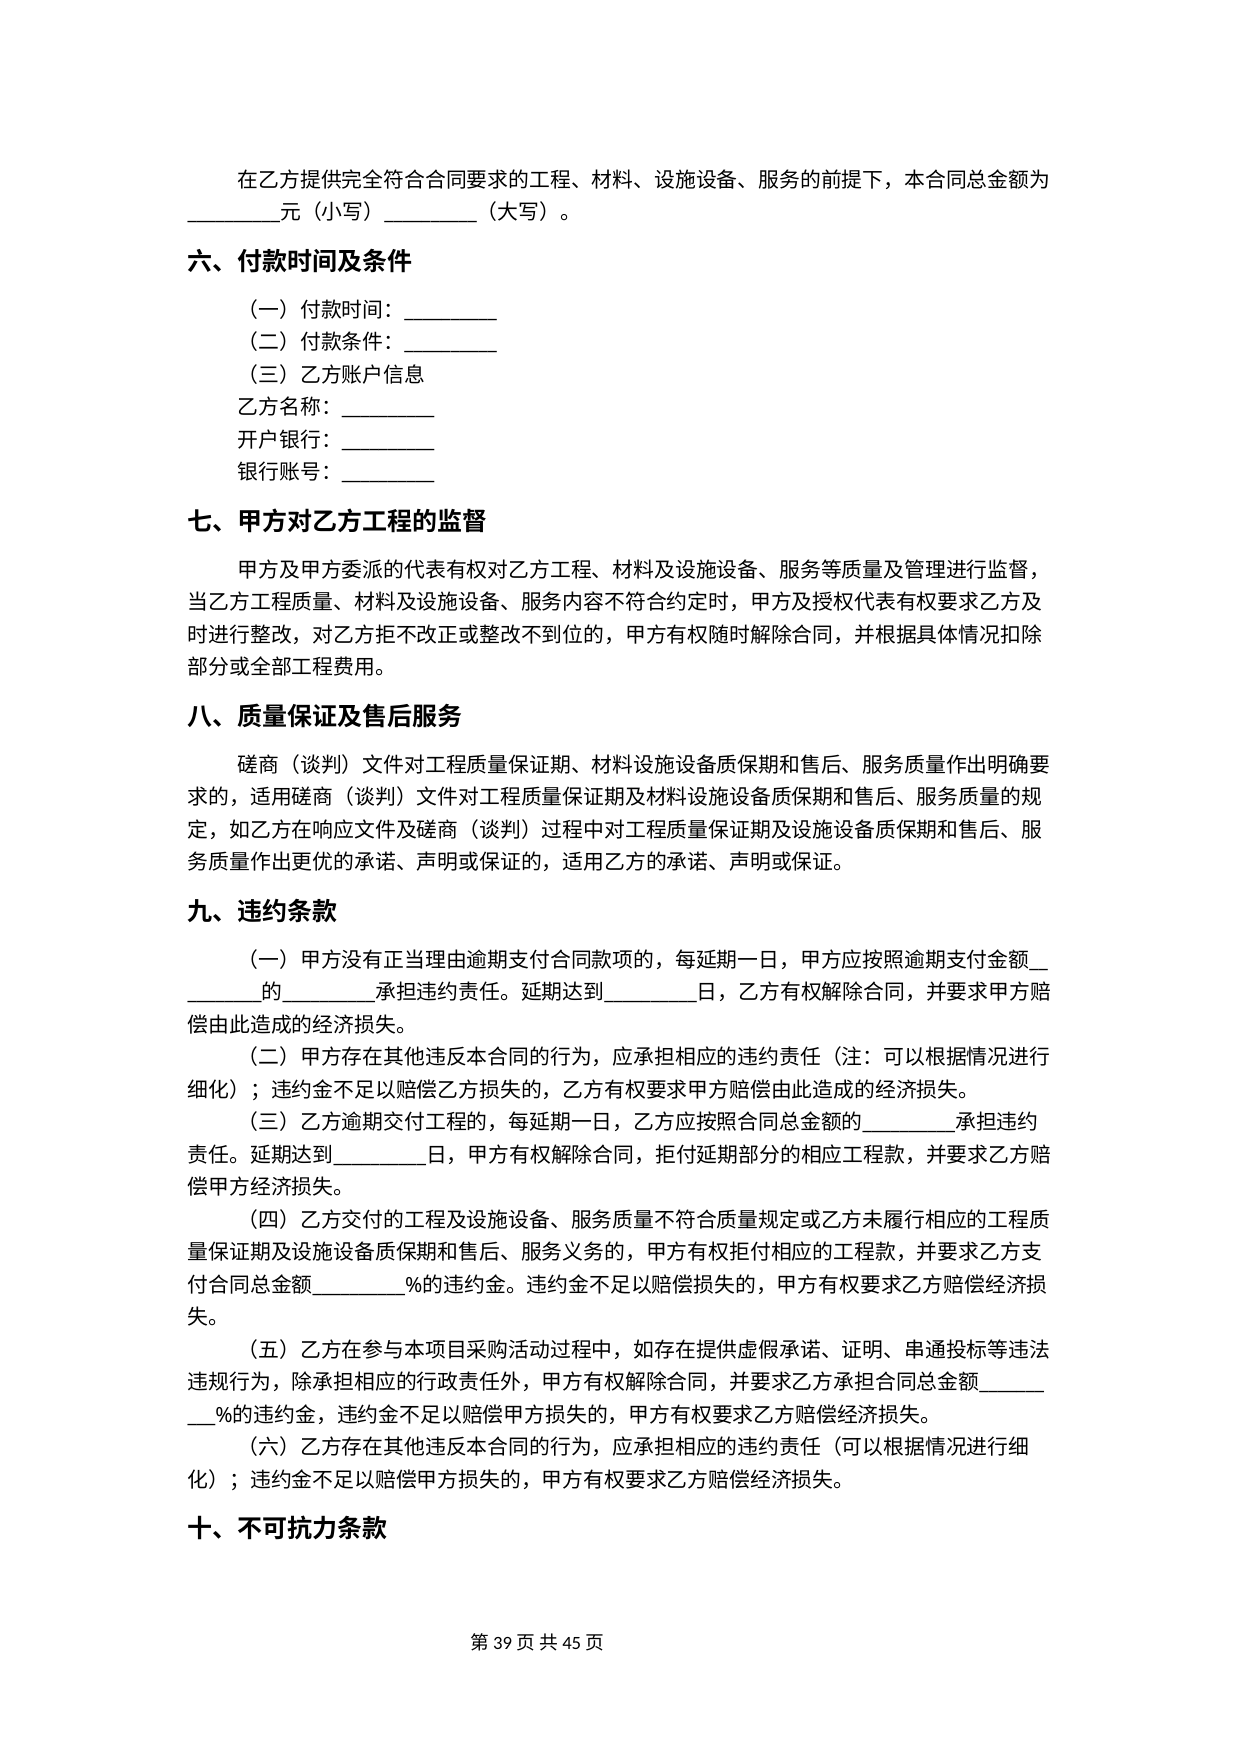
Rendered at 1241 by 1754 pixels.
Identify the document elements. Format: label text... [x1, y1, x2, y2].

text 甲方及甲方委派的代表有权对乙方工程、材料及设施设备、服务等质量及管理进行监督，当乙方工程质量、材料及设施设备、服务内容不符合约定时，甲方及授权代表有权要求乙方及时进行整改，对乙方拒不改正或整改不到位的，甲方有权随时解除合同，并根据具体情况扣除部分或全部工程费用。 [187, 552, 1053, 682]
text 磋商（谈判）文件对工程质量保证期、材料设施设备质保期和售后、服务质量作出明确要求的，适用磋商（谈判）文件对工程质量保证期及材料设施设备质保期和售后、服务质量的规定，如乙方在响应文件及磋商（谈判）过程中对工程质量保证期及设施设备质保期和售后、服务质量作出更优的承诺、声明或保证的，适用乙方的承诺、声明或保证。 [187, 747, 1053, 877]
text （二）甲方存在其他违反本合同的行为，应承担相应的违约责任（注：可以根据情况进行细化）；违约金不足以赔偿乙方损失的，乙方有权要求甲方赔偿由此造成的经济损失。 [187, 1039, 1053, 1104]
text 银行账号：__________ [187, 454, 1053, 487]
text （三）乙方逾期交付工程的，每延期一日，乙方应按照合同总金额的__________承担违约责任。延期达到__________日，甲方有权解除合同，拒付延期部分的相应工程款，并要求乙方赔偿甲方经济损失。 [187, 1104, 1053, 1202]
text （六）乙方存在其他违反本合同的行为，应承担相应的违约责任（可以根据情况进行细化）；违约金不足以赔偿甲方损失的，甲方有权要求乙方赔偿经济损失。 [187, 1429, 1053, 1494]
text （一）付款时间：__________ [187, 292, 1053, 324]
text （二）付款条件：__________ [187, 324, 1053, 357]
text （一）甲方没有正当理由逾期支付合同款项的，每延期一日，甲方应按照逾期支付金额__________的__________承担违约责任。延期达到__________日，乙方有权解除合同，并要求甲方赔偿由此造成的经济损失。 [187, 942, 1053, 1039]
text （三）乙方账户信息 [187, 357, 1053, 389]
text 在乙方提供完全符合合同要求的工程、材料、设施设备、服务的前提下，本合同总金额为__________元（小写）__________（大写）。 [187, 162, 1053, 227]
text （四）乙方交付的工程及设施设备、服务质量不符合质量规定或乙方未履行相应的工程质量保证期及设施设备质保期和售后、服务义务的，甲方有权拒付相应的工程款，并要求乙方支付合同总金额__________%的违约金。违约金不足以赔偿损失的，甲方有权要求乙方赔偿经济损失。 [187, 1202, 1053, 1332]
text 八、质量保证及售后服务 [187, 682, 1053, 747]
text 九、违约条款 [187, 877, 1053, 942]
text 六、付款时间及条件 [187, 227, 1053, 292]
text （五）乙方在参与本项目采购活动过程中，如存在提供虚假承诺、证明、串通投标等违法违规行为，除承担相应的行政责任外，甲方有权解除合同，并要求乙方承担合同总金额__________%的违约金，违约金不足以赔偿甲方损失的，甲方有权要求乙方赔偿经济损失。 [187, 1332, 1053, 1429]
text 开户银行：__________ [187, 422, 1053, 454]
text 十、不可抗力条款 [187, 1494, 1053, 1559]
text 七、甲方对乙方工程的监督 [187, 487, 1053, 552]
text 乙方名称：__________ [187, 389, 1053, 422]
